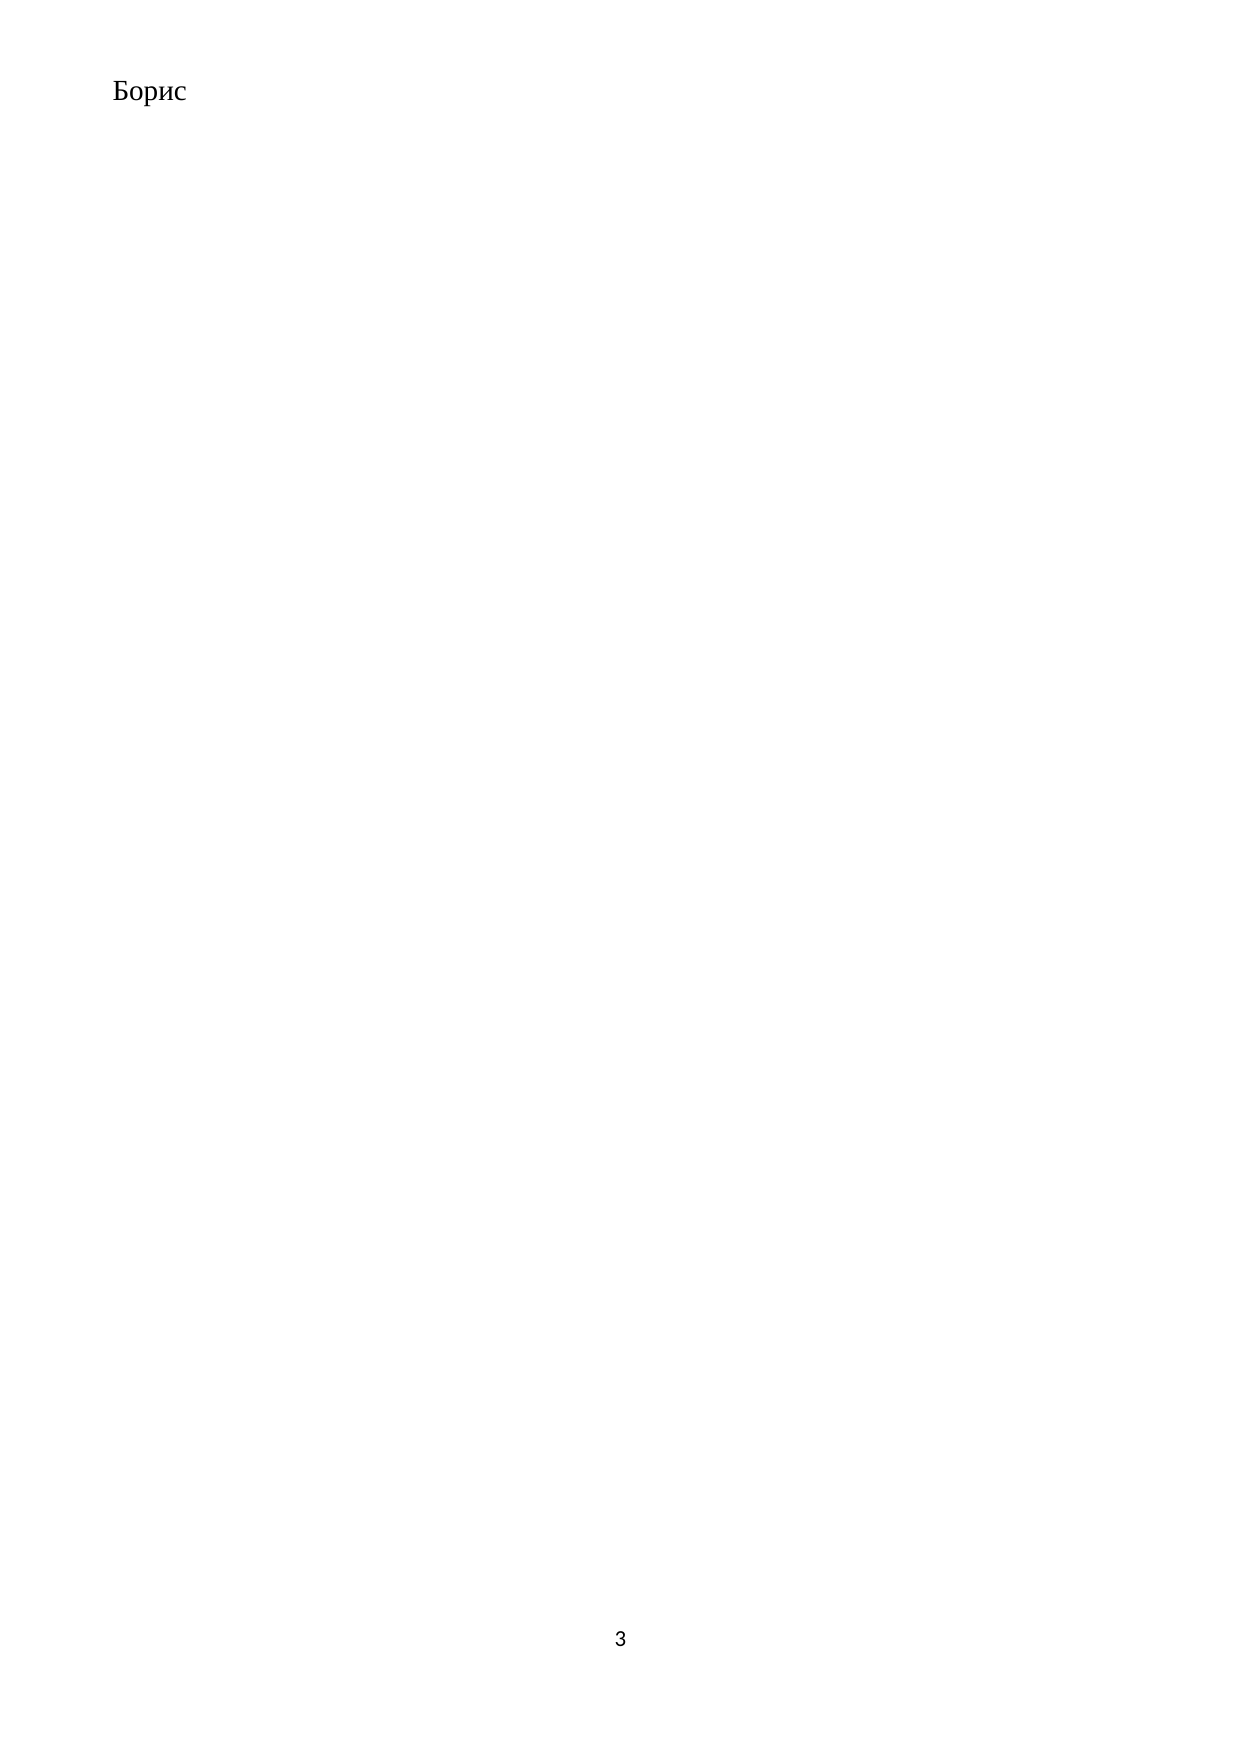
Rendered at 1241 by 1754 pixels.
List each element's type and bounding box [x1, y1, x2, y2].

text [112, 74, 1128, 107]
